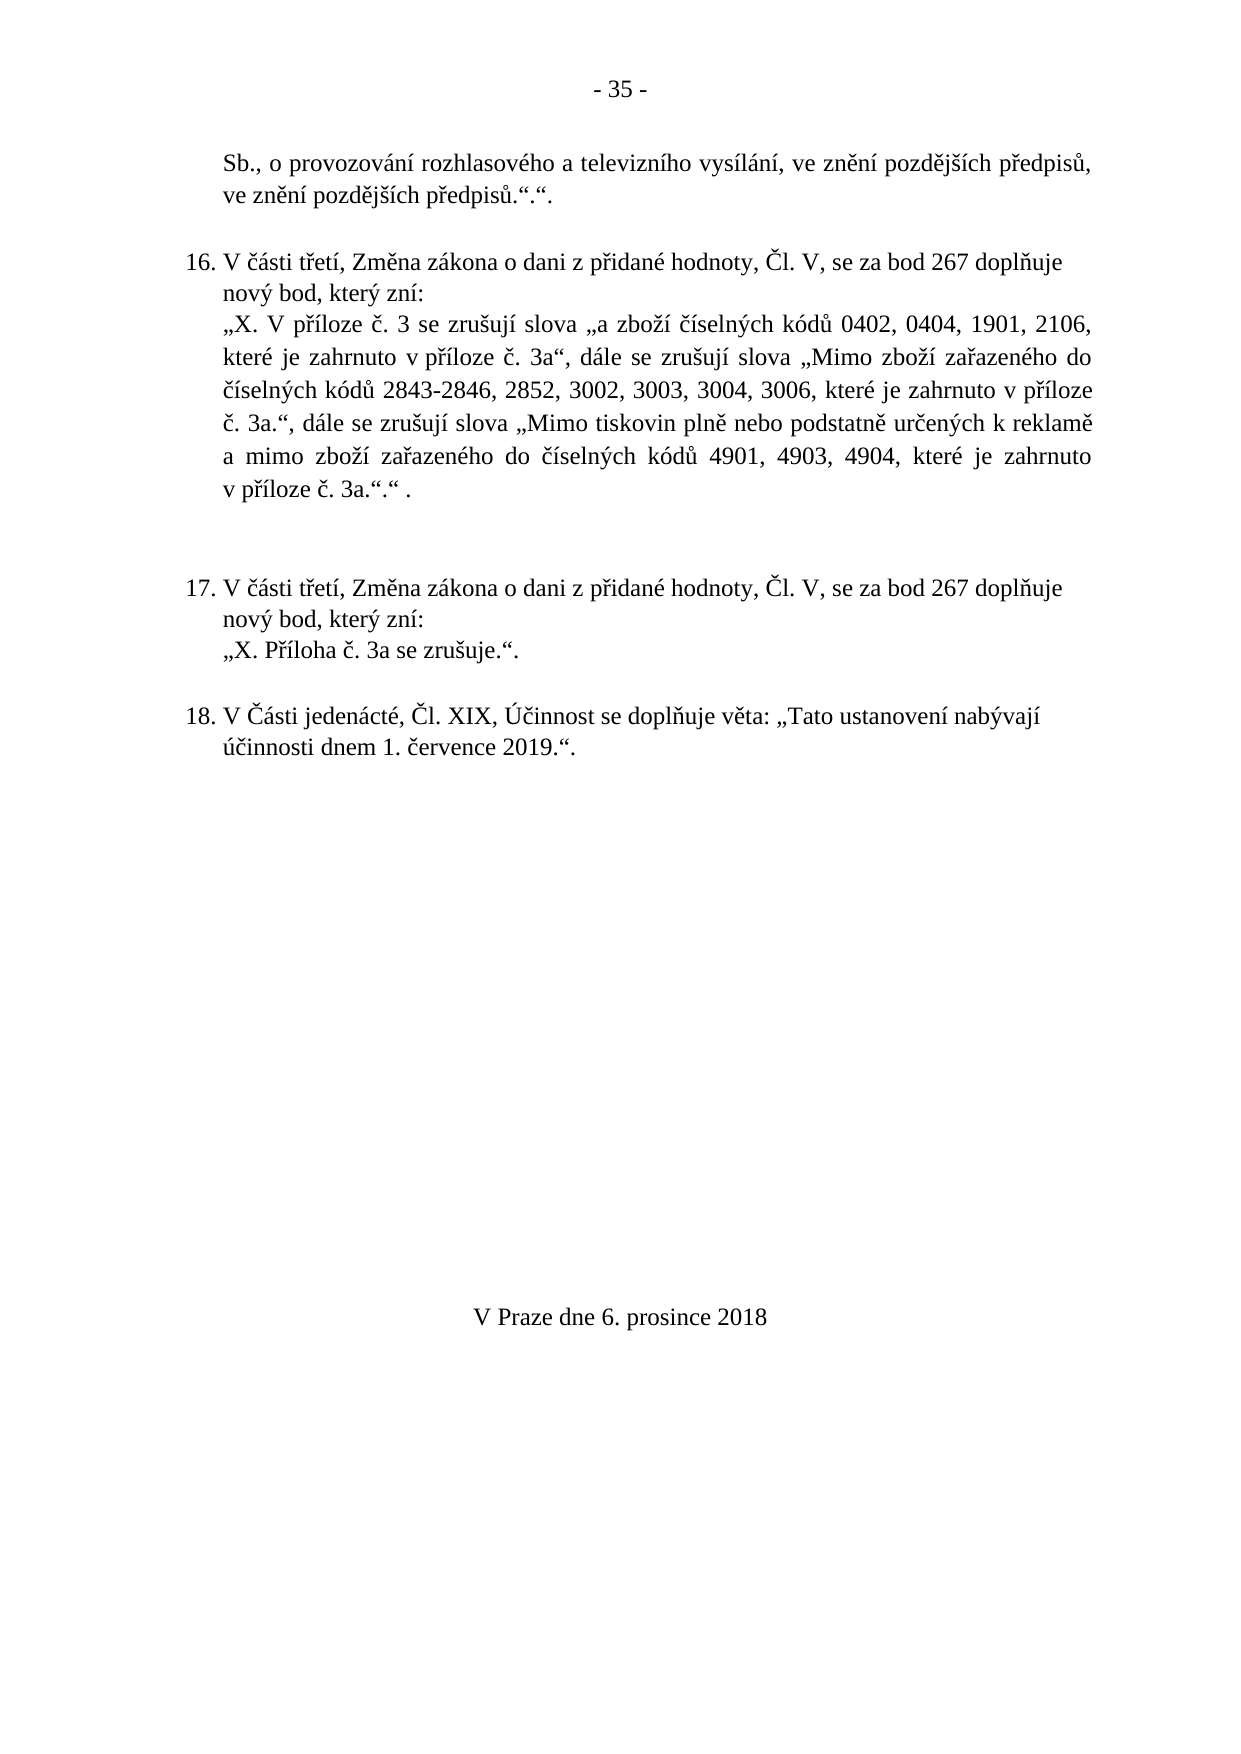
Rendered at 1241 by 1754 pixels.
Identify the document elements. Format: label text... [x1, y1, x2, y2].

list „X. V příloze č. 3 se zrušují slova „a zboží číselných kódů 0402, 0404, 1901, 2106, které je zahrnuto v příloze č. 3a“, dále se zrušují slova „Mimo zboží zařazeného do číselných kódů 2843-2846, 2852, 3002, 3003, 3004, 3006, které je zahrnuto v příloze č. 3a.“, dále se zrušují slova „Mimo tiskovin plně nebo podstatně určených k reklamě a mimo zboží zařazeného do číselných kódů 4901, 4903, 4904, které je zahrnuto v příloze č. 3a.“.“ . [223, 309, 1093, 503]
list „X. Příloha č. 3a se zrušuje.“. [223, 635, 1093, 664]
list V části třetí, Změna zákona o dani z přidané hodnoty, Čl. V, se za bod 267 doplňuje nový bod, který zní: [185, 573, 1093, 633]
text V Praze dne 6. prosince 2018 [148, 1302, 1093, 1330]
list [223, 148, 1093, 209]
list V Části jedenácté, Čl. XIX, Účinnost se doplňuje věta: „Tato ustanovení nabývají účinnosti dnem 1. července 2019.“. [185, 701, 1093, 761]
list V části třetí, Změna zákona o dani z přidané hodnoty, Čl. V, se za bod 267 doplňuje nový bod, který zní: [185, 247, 1093, 306]
